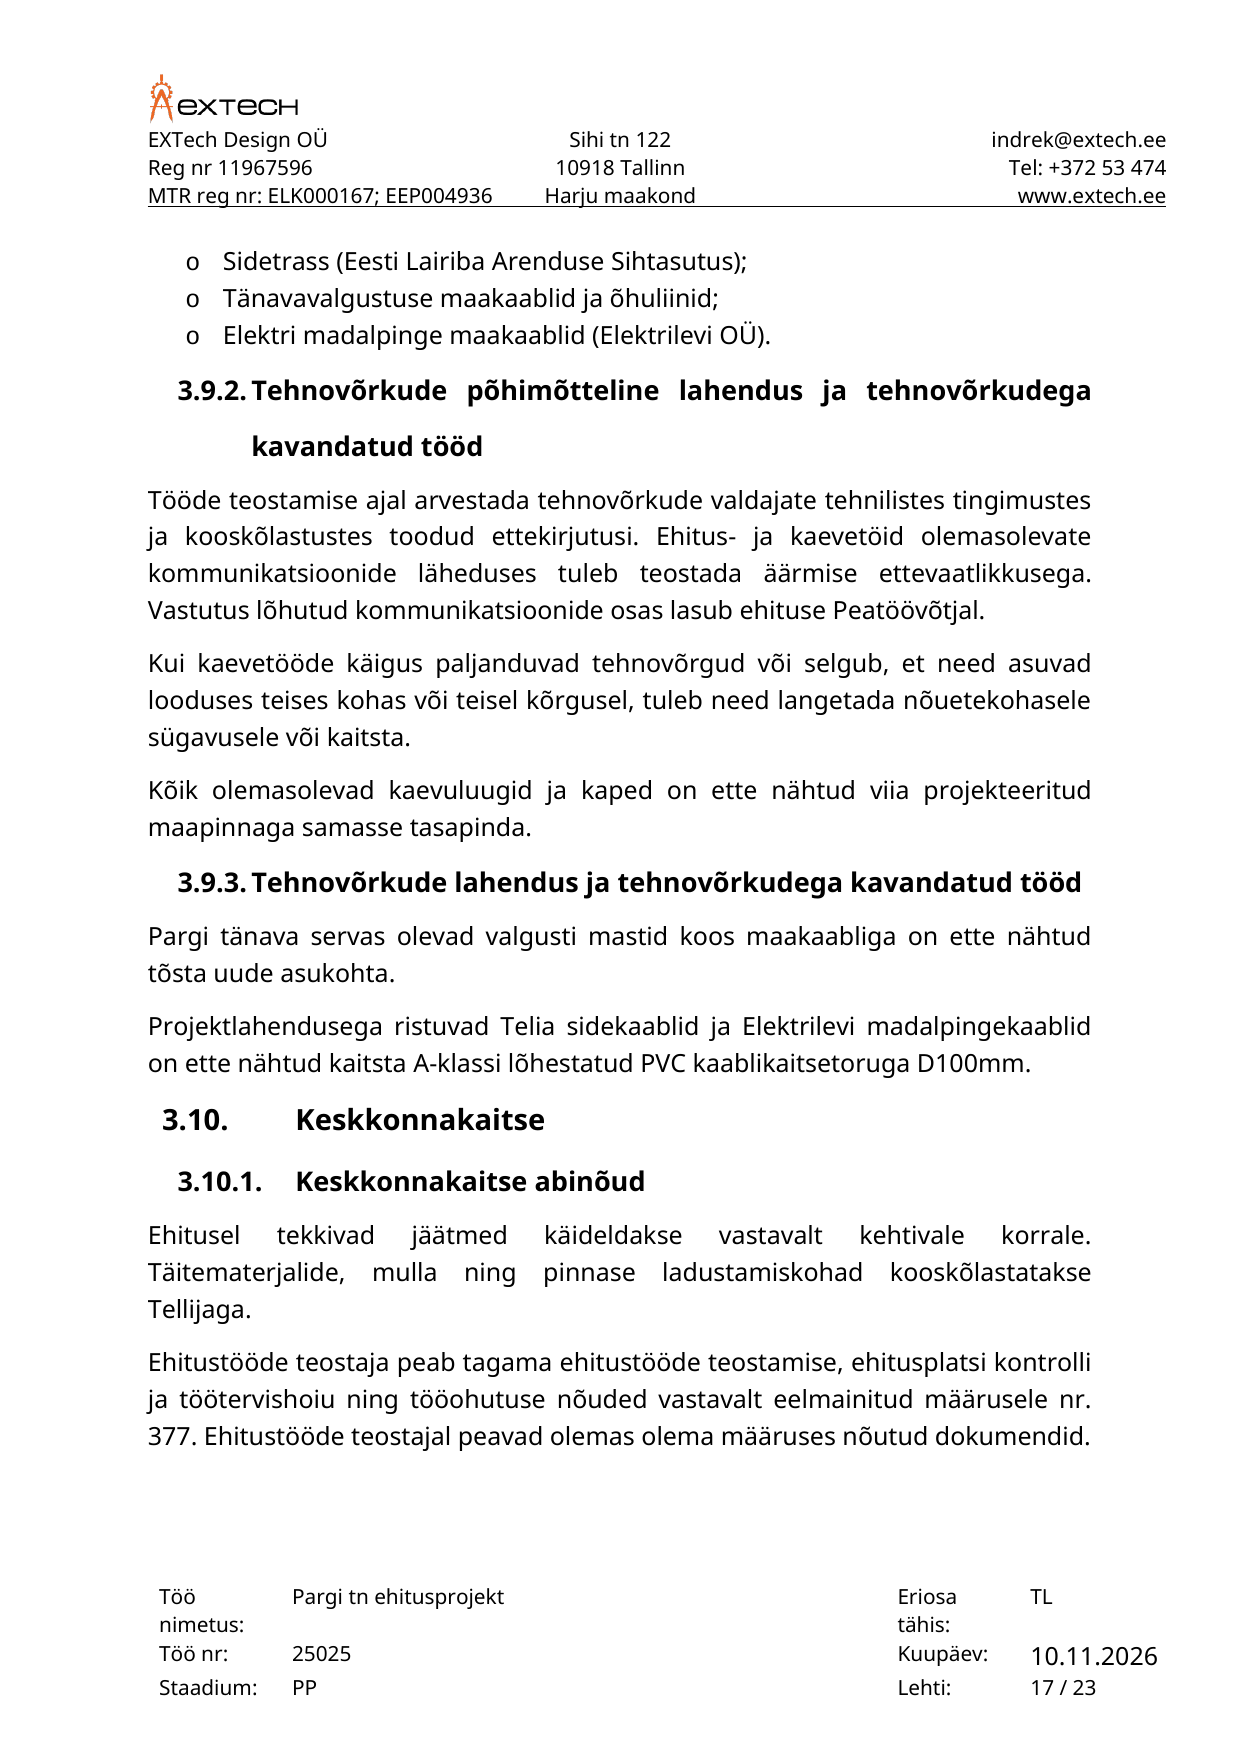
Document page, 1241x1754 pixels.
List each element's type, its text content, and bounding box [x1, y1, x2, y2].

list Sidetrass (Eesti Lairiba Arenduse Sihtasutus); [185, 244, 1093, 278]
list Elektri madalpinge maakaablid (Elektrilevi OÜ). [185, 318, 1093, 352]
picture [147, 73, 300, 125]
text Tööde teostamise ajal arvestada tehnovõrkude valdajate tehnilistes tingimustes ja kooskõlastustes toodud ettekirjutusi. Ehitus- ja kaevetöid olemasolevate kommunikatsioonide läheduses tuleb teostada äärmise ettevaatlikkusega. Vastutus lõhutud kommunikatsioonide osas lasub ehituse Peatöövõtjal. [148, 482, 1093, 627]
text Kui kaevetööde käigus paljanduvad tehnovõrgud või selgub, et need asuvad looduses teises kohas või teisel kõrgusel, tuleb need langetada nõuetekohasele sügavusele või kaitsta. [148, 646, 1093, 754]
text Projektlahendusega ristuvad Telia sidekaablid ja Elektrilevi madalpingekaablid on ette nähtud kaitsta A-klassi lõhestatud PVC kaablikaitsetoruga D100mm. [148, 1009, 1093, 1079]
subtitle Tehnovõrkude lahendus ja tehnovõrkudega kavandatud tööd [177, 863, 1093, 900]
list Tänavavalgustuse maakaablid ja õhuliinid; [185, 281, 1093, 315]
text Kõik olemasolevad kaevuluugid ja kaped on ette nähtud viia projekteeritud maapinnaga samasse tasapinda. [148, 773, 1093, 844]
text Ehitustööde teostaja peab tagama ehitustööde teostamise, ehitusplatsi kontrolli ja töötervishoiu ning tööohutuse nõuded vastavalt eelmainitud määrusele nr. 377. Ehitustööde teostajal peavad olemas olema määruses nõutud dokumendid. [148, 1345, 1093, 1452]
subtitle Keskkonnakaitse [162, 1099, 1093, 1139]
subtitle Keskkonnakaitse abinõud [177, 1163, 1093, 1199]
text Pargi tänava servas olevad valgusti mastid koos maakaabliga on ette nähtud tõsta uude asukohta. [148, 918, 1093, 989]
text Ehitusel tekkivad jäätmed käideldakse vastavalt kehtivale korrale. Täitematerjalide, mulla ning pinnase ladustamiskohad kooskõlastatakse Tellijaga. [148, 1218, 1093, 1326]
subtitle Tehnovõrkude põhimõtteline lahendus ja tehnovõrkudega kavandatud tööd [177, 372, 1093, 464]
